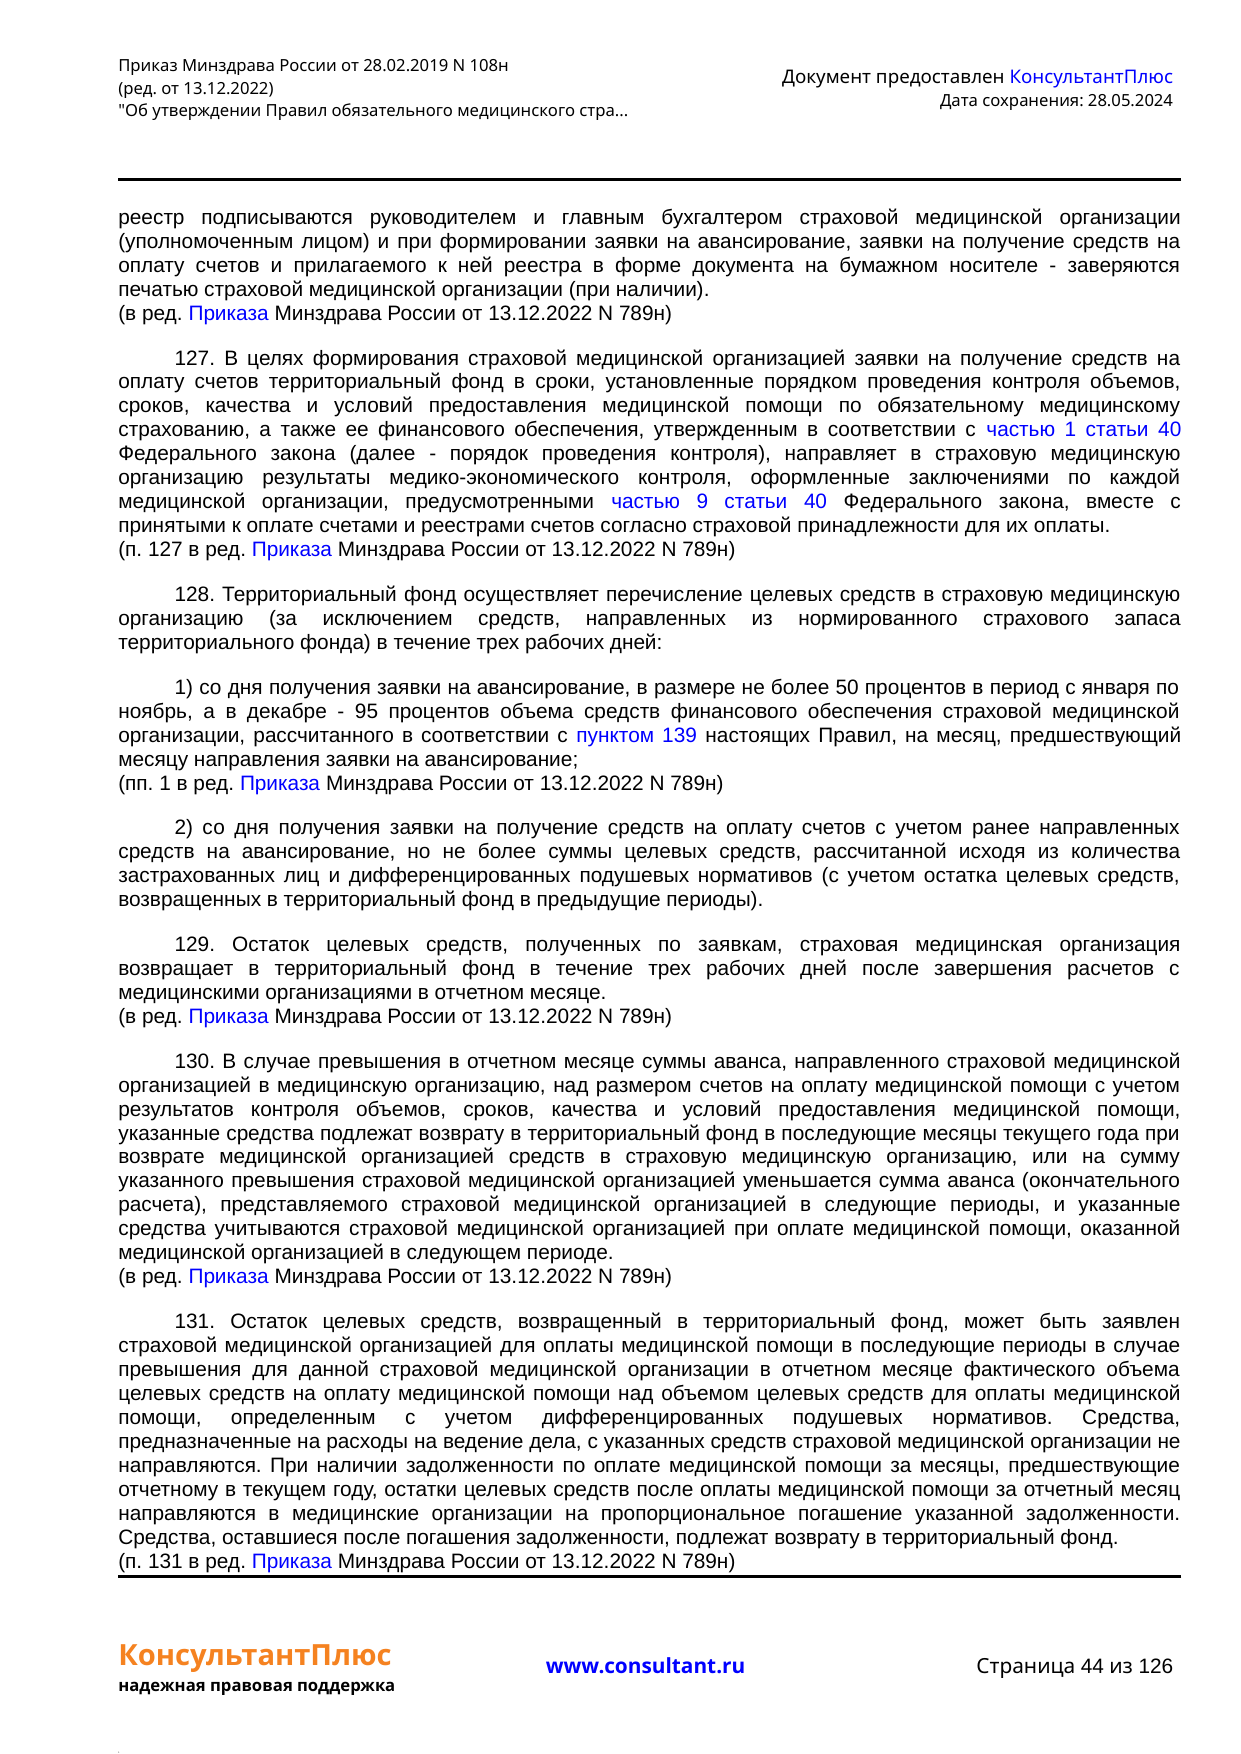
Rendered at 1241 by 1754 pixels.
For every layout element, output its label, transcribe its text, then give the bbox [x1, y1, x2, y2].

text 129. Остаток целевых средств, полученных по заявкам, страховая медицинская организация возвращает в территориальный фонд в течение трех рабочих дней после завершения расчетов с медицинскими организациями в отчетном месяце. [118, 932, 1181, 1004]
text (в ред. Приказа Минздрава России от 13.12.2022 N 789н) [118, 1004, 1181, 1028]
text (пп. 1 в ред. Приказа Минздрава России от 13.12.2022 N 789н) [118, 770, 1181, 794]
text 131. Остаток целевых средств, возвращенный в территориальный фонд, может быть заявлен страховой медицинской организацией для оплаты медицинской помощи в последующие периоды в случае превышения для данной страховой медицинской организации в отчетном месяце фактического объема целевых средств на оплату медицинской помощи над объемом целевых средств для оплаты медицинской помощи, определенным с учетом дифференцированных подушевых нормативов. Средства, предназначенные на расходы на ведение дела, с указанных средств страховой медицинской организации не направляются. При наличии задолженности по оплате медицинской помощи за месяцы, предшествующие отчетному в текущем году, остатки целевых средств после оплаты медицинской помощи за отчетный месяц направляются в медицинские организации на пропорциональное погашение указанной задолженности. Средства, оставшиеся после погашения задолженности, подлежат возврату в территориальный фонд. [118, 1309, 1181, 1548]
text 128. Территориальный фонд осуществляет перечисление целевых средств в страховую медицинскую организацию (за исключением средств, направленных из нормированного страхового запаса территориального фонда) в течение трех рабочих дней: [118, 582, 1181, 654]
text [118, 205, 1181, 301]
text (п. 127 в ред. Приказа Минздрава России от 13.12.2022 N 789н) [118, 537, 1181, 561]
text (в ред. Приказа Минздрава России от 13.12.2022 N 789н) [118, 1264, 1181, 1288]
text 127. В целях формирования страховой медицинской организацией заявки на получение средств на оплату счетов территориальный фонд в сроки, установленные порядком проведения контроля объемов, сроков, качества и условий предоставления медицинской помощи по обязательному медицинскому страхованию, а также ее финансового обеспечения, утвержденным в соответствии с частью 1 статьи 40 Федерального закона (далее - порядок проведения контроля), направляет в страховую медицинскую организацию результаты медико-экономического контроля, оформленные заключениями по каждой медицинской организации, предусмотренными частью 9 статьи 40 Федерального закона, вместе с принятыми к оплате счетами и реестрами счетов согласно страховой принадлежности для их оплаты. [118, 345, 1181, 537]
text (в ред. Приказа Минздрава России от 13.12.2022 N 789н) [118, 301, 1181, 324]
text 130. В случае превышения в отчетном месяце суммы аванса, направленного страховой медицинской организацией в медицинскую организацию, над размером счетов на оплату медицинской помощи с учетом результатов контроля объемов, сроков, качества и условий предоставления медицинской помощи, указанные средства подлежат возврату в территориальный фонд в последующие месяцы текущего года при возврате медицинской организацией средств в страховую медицинскую организацию, или на сумму указанного превышения страховой медицинской организацией уменьшается сумма аванса (окончательного расчета), представляемого страховой медицинской организацией в следующие периоды, и указанные средства учитываются страховой медицинской организацией при оплате медицинской помощи, оказанной медицинской организацией в следующем периоде. [118, 1048, 1181, 1264]
text 1) со дня получения заявки на авансирование, в размере не более 50 процентов в период с января по ноябрь, а в декабре - 95 процентов объема средств финансового обеспечения страховой медицинской организации, рассчитанного в соответствии с пунктом 139 настоящих Правил, на месяц, предшествующий месяцу направления заявки на авансирование; [118, 674, 1181, 770]
text 2) со дня получения заявки на получение средств на оплату счетов с учетом ранее направленных средств на авансирование, но не более суммы целевых средств, рассчитанной исходя из количества застрахованных лиц и дифференцированных подушевых нормативов (с учетом остатка целевых средств, возвращенных в территориальный фонд в предыдущие периоды). [118, 815, 1181, 911]
text (п. 131 в ред. Приказа Минздрава России от 13.12.2022 N 789н) [118, 1548, 1181, 1572]
